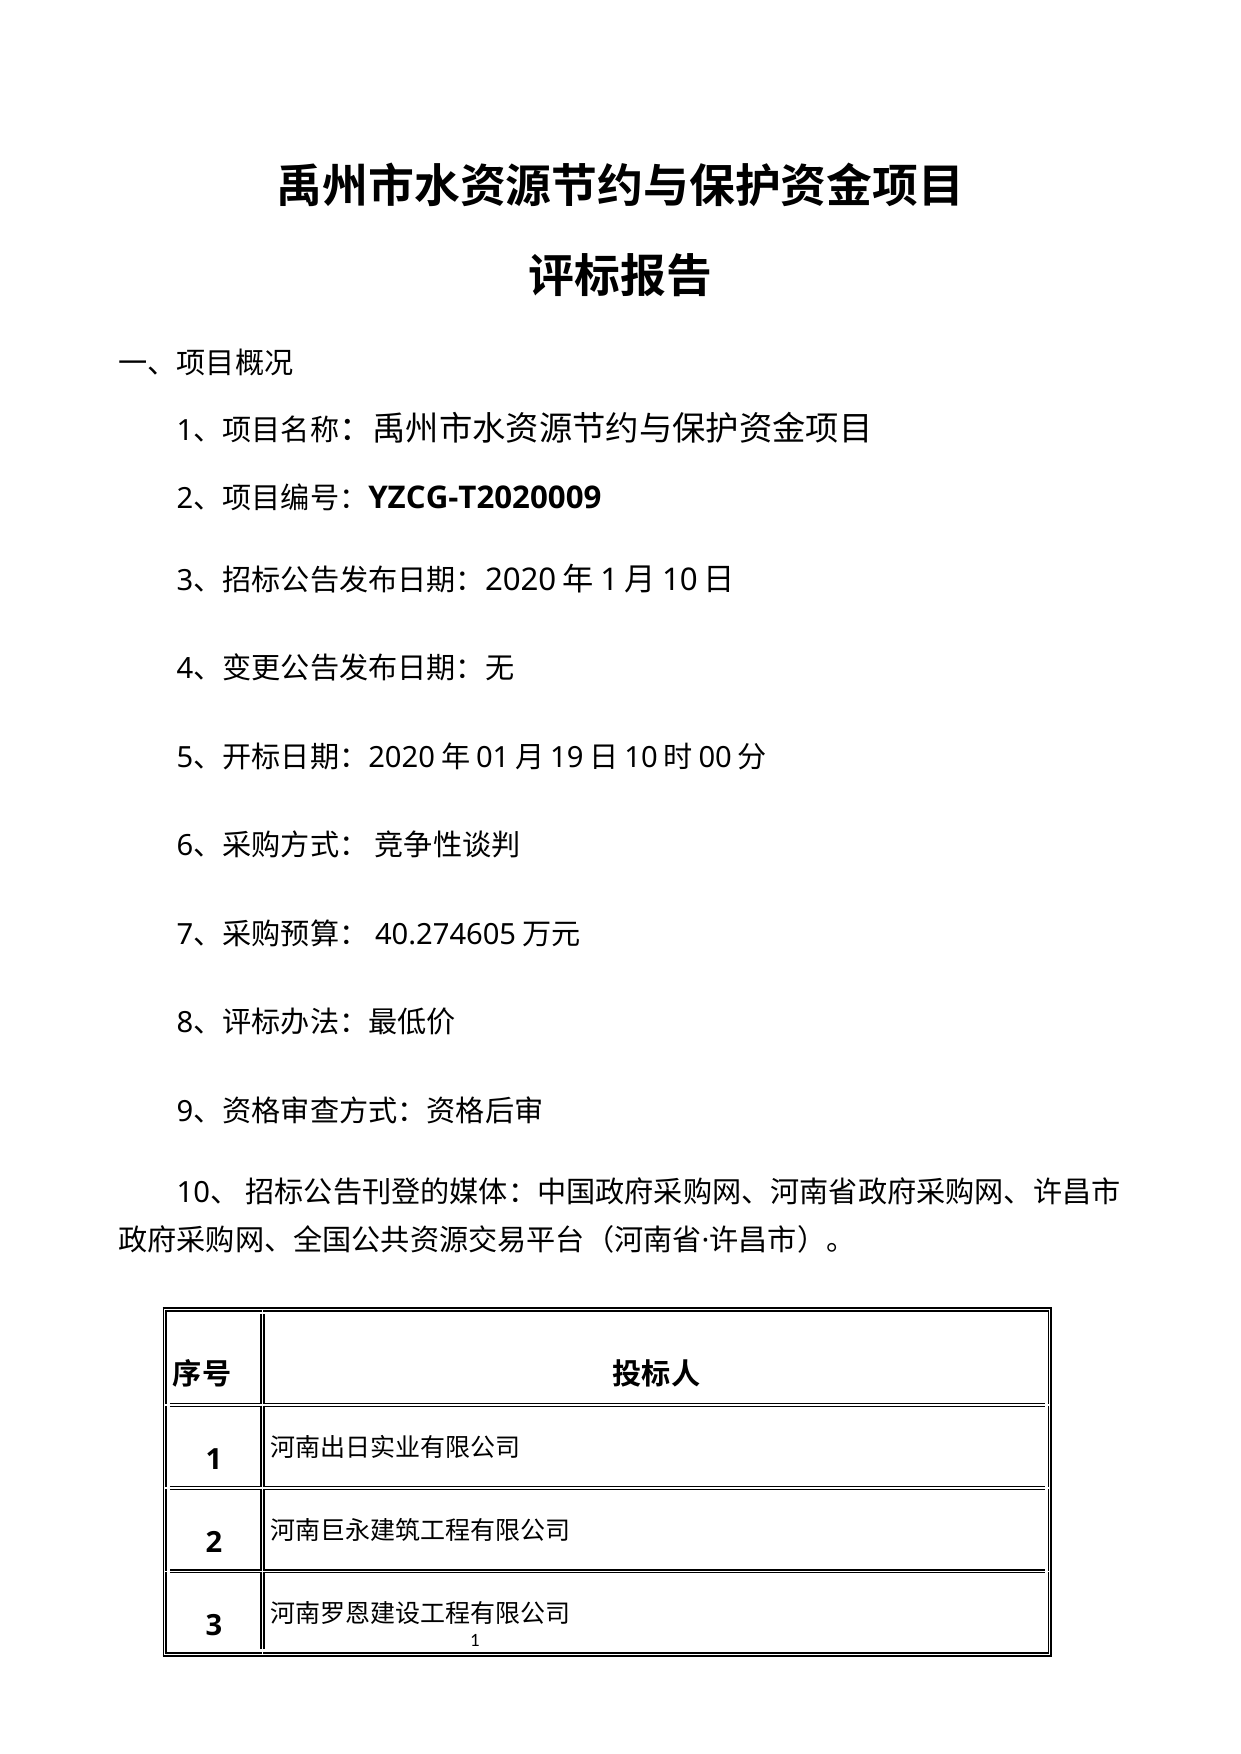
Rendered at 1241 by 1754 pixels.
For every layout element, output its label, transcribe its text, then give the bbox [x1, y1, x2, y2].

table_cell 1 [165, 1403, 262, 1486]
text 10、 招标公告刊登的媒体：中国政府采购网、河南省政府采购网、许昌市政府采购网、全国公共资源交易平台（河南省·许昌市）。 [118, 1164, 1122, 1260]
table_cell 3 [167, 1569, 262, 1652]
table_cell 河南罗恩建设工程有限公司 [263, 1569, 1048, 1652]
text 6、采购方式： 竞争性谈判 [118, 810, 1122, 875]
text 8、评标办法：最低价 [118, 987, 1122, 1052]
text 评标报告 [118, 239, 1122, 305]
table_cell 河南出日实业有限公司 [263, 1403, 1050, 1486]
text 禹州市水资源节约与保护资金项目 [118, 149, 1122, 215]
table_header 投标人 [263, 1312, 1048, 1403]
text 一、项目概况 [118, 329, 1122, 394]
text 2、项目编号：YZCG-T2020009 [118, 459, 1122, 521]
text 5、开标日期：2020年01月19日10时00分 [118, 722, 1122, 787]
table_cell 河南巨永建筑工程有限公司 [263, 1486, 1050, 1569]
text 1、项目名称：禹州市水资源节约与保护资金项目 [118, 394, 1122, 459]
text 3、招标公告发布日期：2020年1月10日 [118, 545, 1122, 610]
text 7、采购预算： 40.274605万元 [118, 899, 1122, 964]
text 4、变更公告发布日期：无 [118, 633, 1122, 698]
text 9、资格审查方式：资格后审 [118, 1076, 1122, 1141]
table_cell 2 [165, 1486, 262, 1569]
table_header 序号 [167, 1312, 262, 1403]
